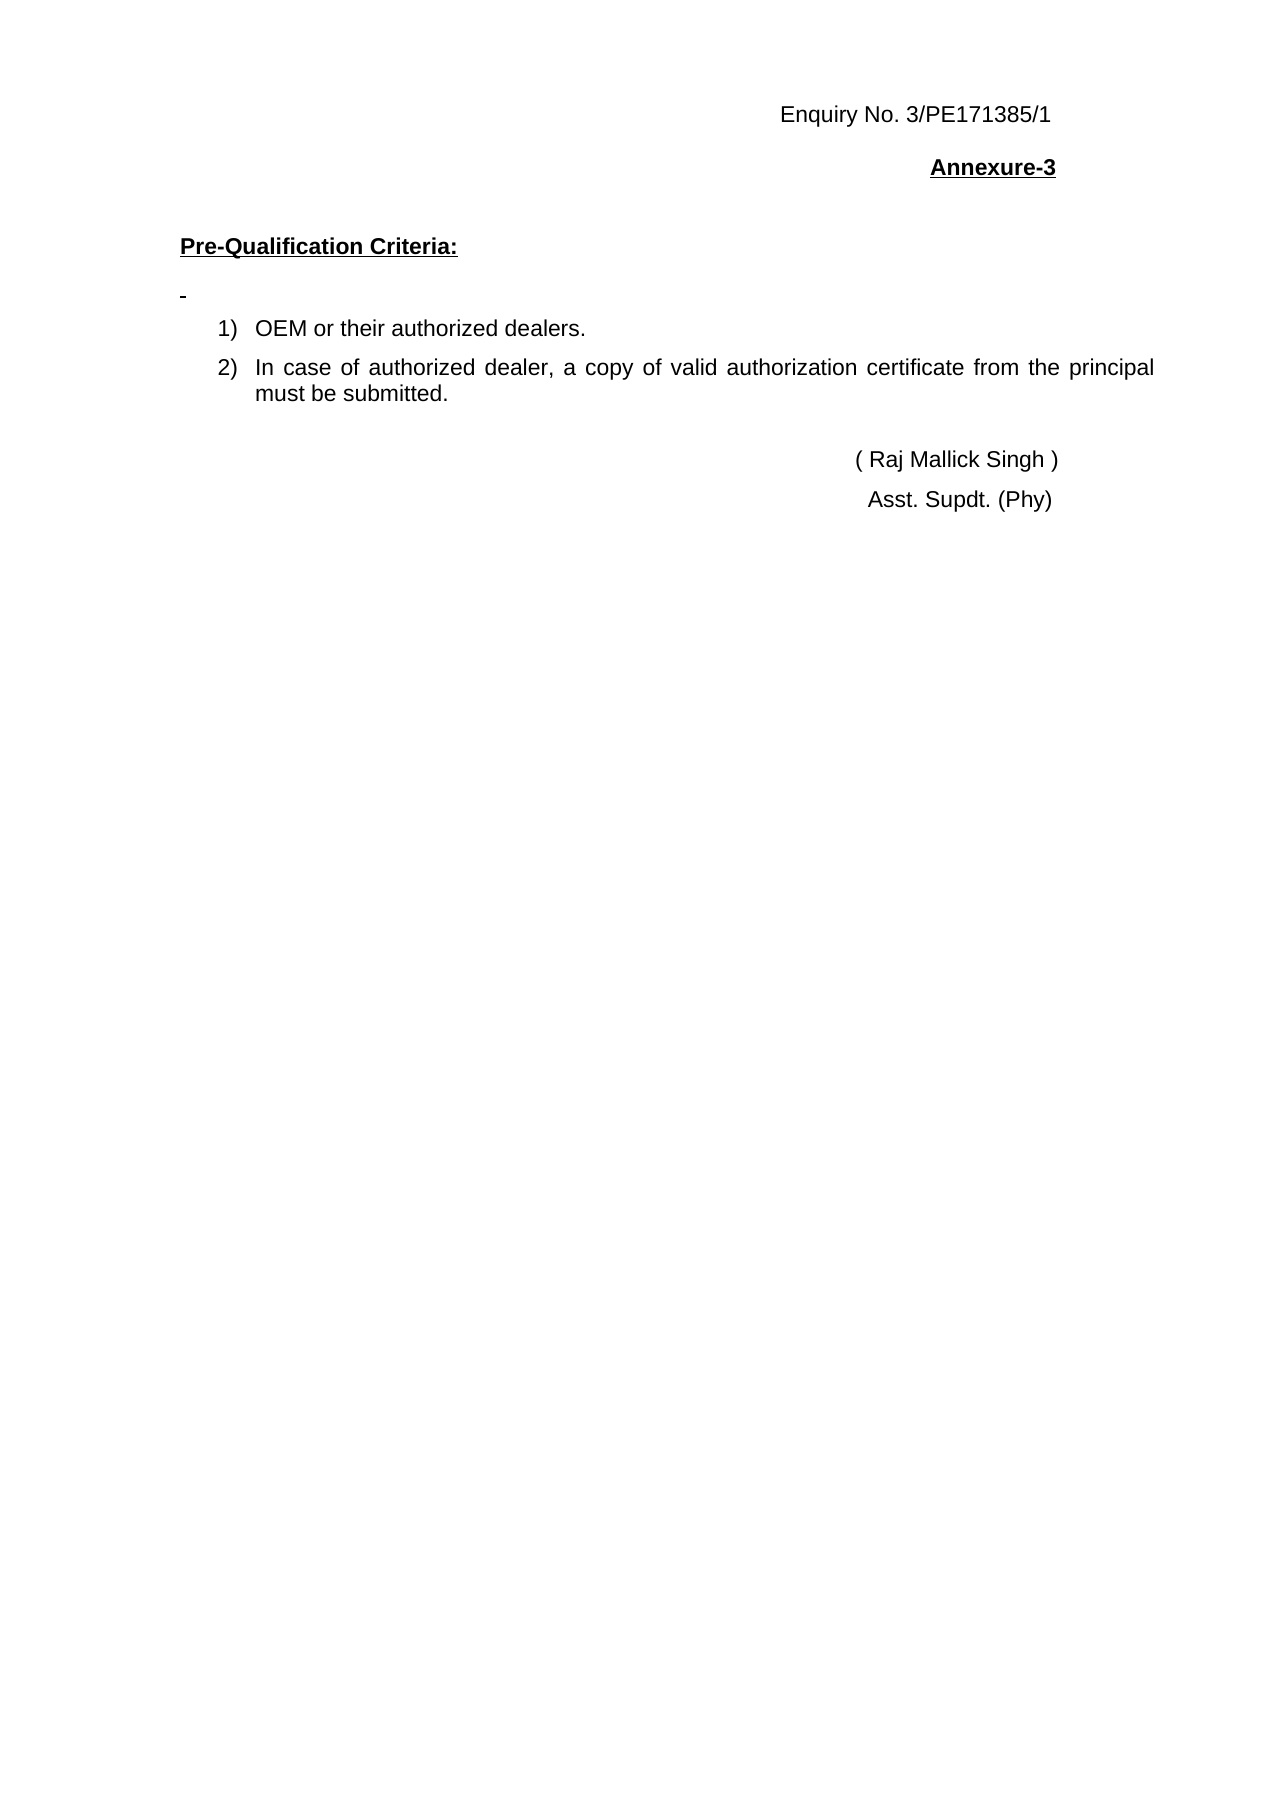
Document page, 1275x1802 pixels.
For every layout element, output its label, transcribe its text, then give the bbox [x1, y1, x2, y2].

list OEM or their authorized dealers. [217, 314, 1155, 341]
text ( Raj Mallick Singh ) [180, 446, 1155, 473]
text Annexure-3 [855, 154, 1155, 180]
text Enquiry No. 3/PE171385/1 [180, 101, 1155, 128]
text Asst. Supdt. (Phy) [180, 486, 1155, 512]
text Pre-Qualification Criteria: [180, 233, 1155, 259]
list In case of authorized dealer, a copy of valid authorization certificate from the principal must be submitted. [217, 354, 1155, 407]
